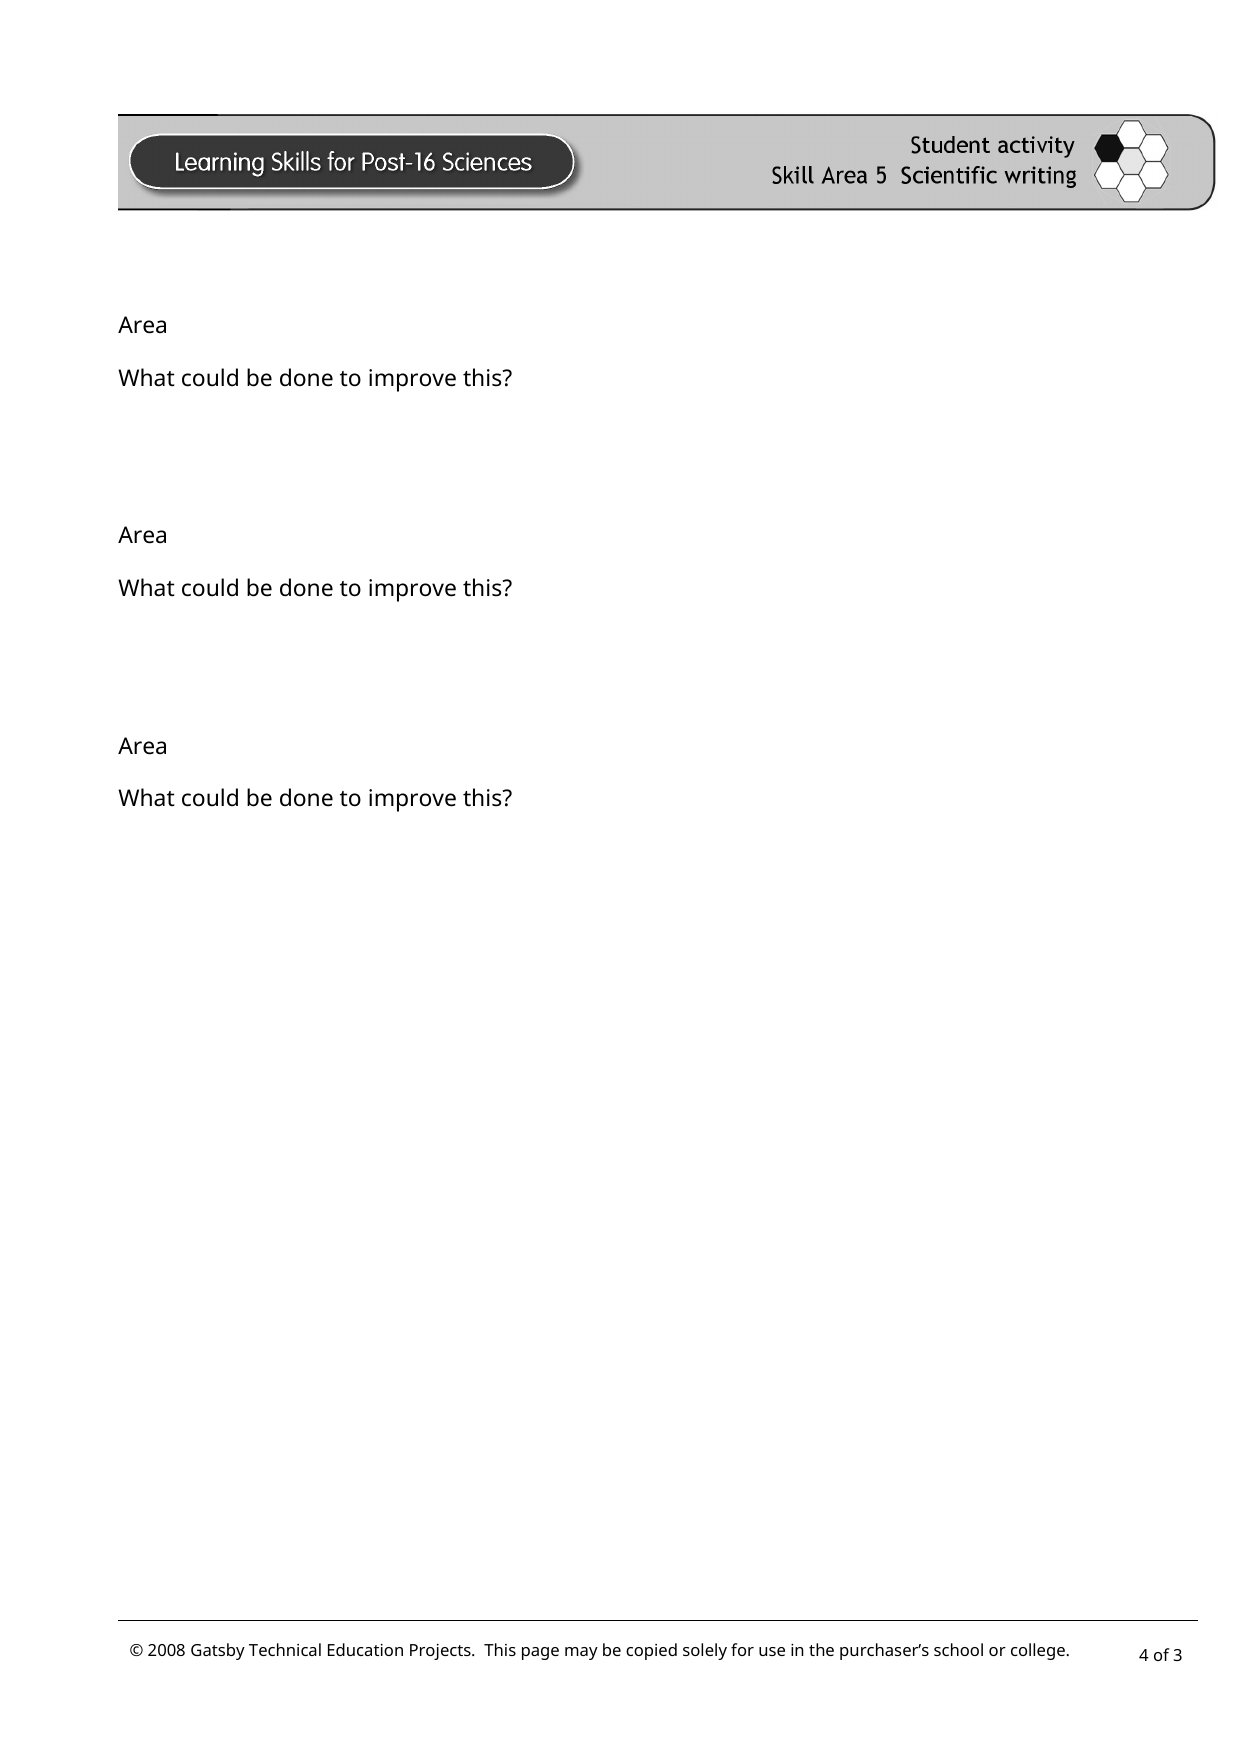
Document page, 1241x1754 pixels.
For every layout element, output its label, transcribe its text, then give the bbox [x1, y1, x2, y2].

text What could be done to improve this? [118, 362, 1122, 393]
text Area [118, 730, 1122, 761]
text What could be done to improve this? [118, 782, 1122, 814]
text What could be done to improve this? [118, 572, 1122, 603]
text Area [118, 309, 1122, 340]
text Area [118, 519, 1122, 551]
picture [118, 110, 1217, 211]
